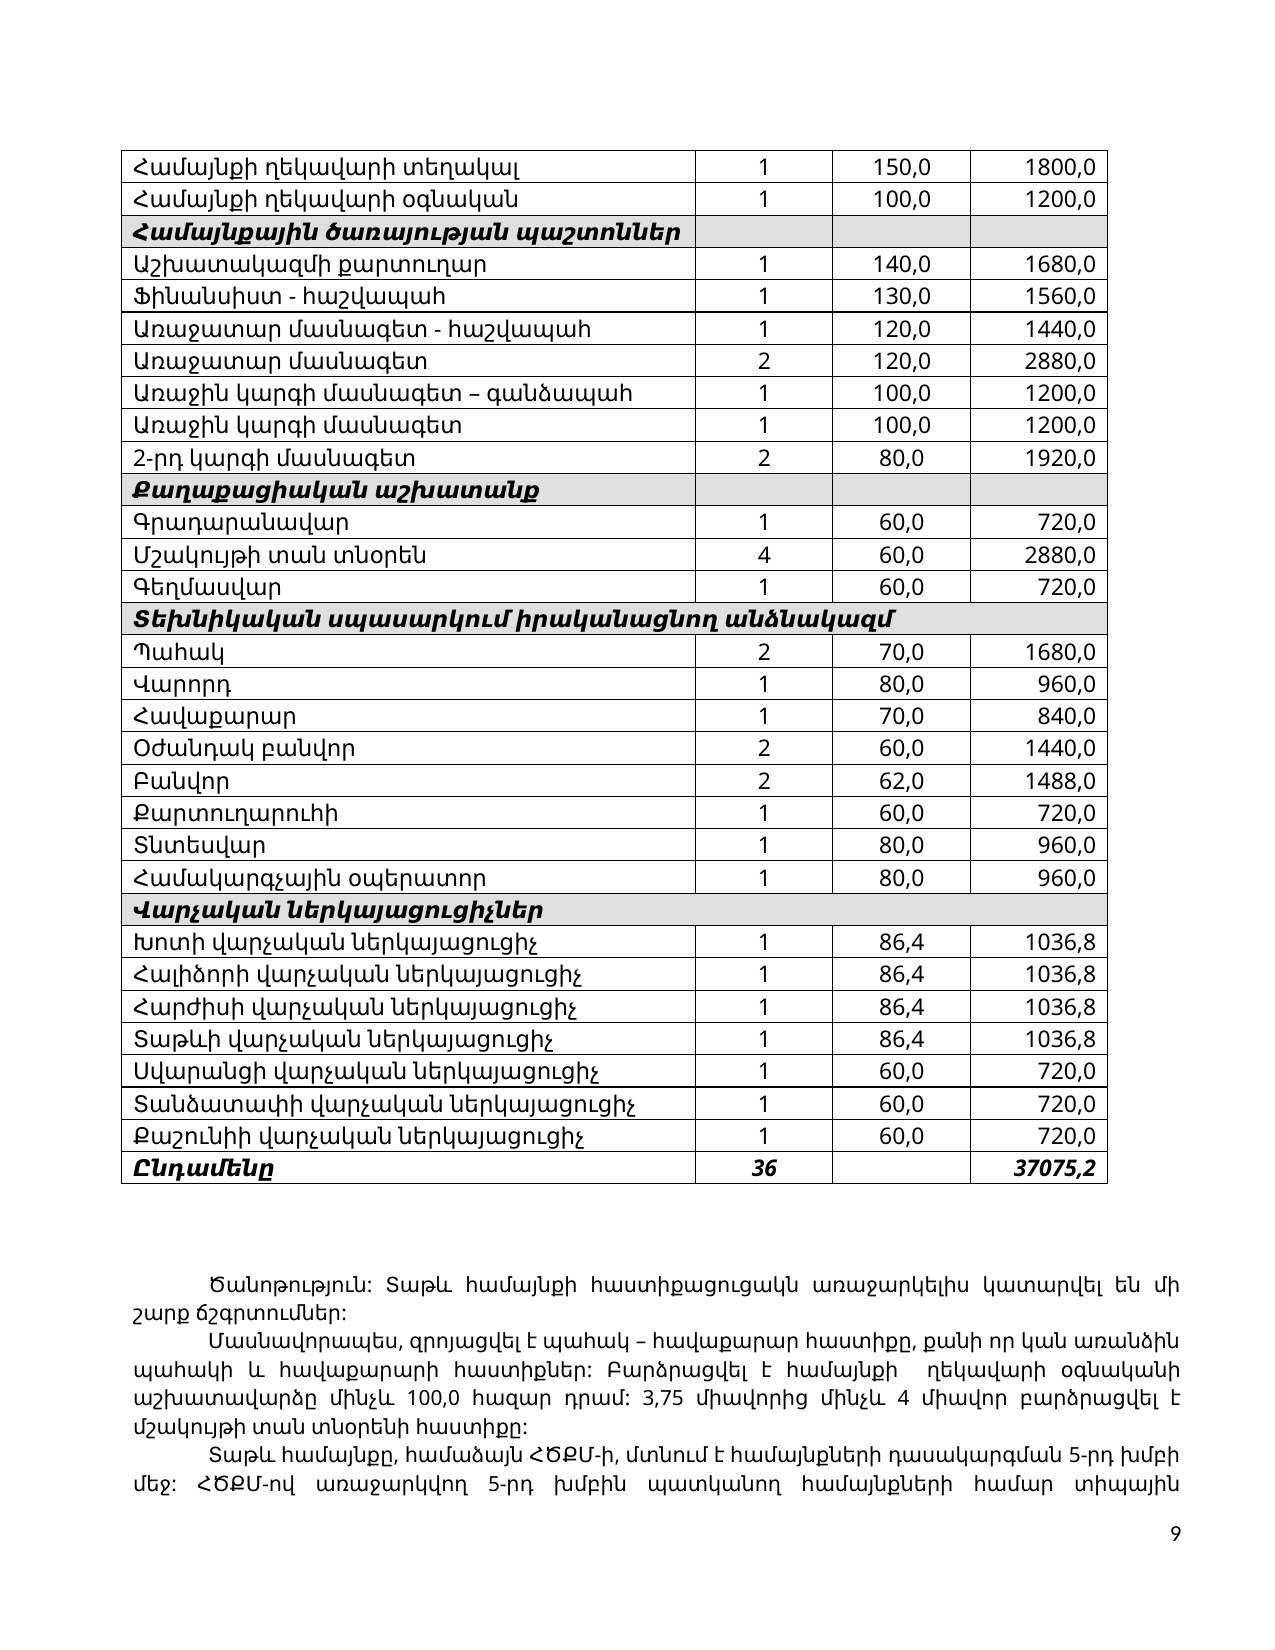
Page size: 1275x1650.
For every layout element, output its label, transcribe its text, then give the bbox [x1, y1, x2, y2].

table_cell 1 [696, 1088, 832, 1119]
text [133, 1440, 1181, 1497]
table_cell 60,0 [833, 732, 970, 763]
table_cell 1200,0 [971, 409, 1107, 441]
table_cell 1 [696, 409, 832, 441]
table_cell 1 [696, 700, 832, 731]
table_cell Սվարանցի վարչական ներկայացուցիչ [122, 1055, 695, 1086]
table_cell 1 [696, 861, 832, 893]
table_cell 720,0 [971, 1120, 1107, 1151]
table_cell 60,0 [833, 506, 970, 537]
table_cell 140,0 [833, 248, 970, 279]
table_cell Համայնքի ղեկավարի տեղակալ [122, 151, 695, 182]
table_cell 720,0 [971, 506, 1107, 537]
table_cell 120,0 [833, 345, 970, 376]
table_cell 720,0 [971, 1088, 1107, 1119]
table_cell 1680,0 [971, 248, 1107, 279]
table_cell 1440,0 [971, 313, 1107, 344]
table_cell Առաջատար մասնագետ [122, 345, 695, 376]
table_cell [833, 216, 970, 247]
table_cell 720,0 [971, 797, 1107, 828]
table_cell 2-րդ կարգի մասնագետ [122, 442, 695, 473]
table_cell Հարժիսի վարչական ներկայացուցիչ [122, 991, 695, 1022]
table_cell Աշխատակազմի քարտուղար [122, 248, 695, 279]
table_cell 100,0 [833, 409, 970, 441]
table_cell 2 [696, 345, 832, 376]
table_cell 1036,8 [971, 926, 1107, 957]
table_cell Գրադարանավար [122, 506, 695, 537]
table_cell 37075,2 [971, 1152, 1107, 1183]
table_cell [696, 216, 832, 247]
table_cell Քաշունիի վարչական ներկայացուցիչ [122, 1120, 695, 1151]
table_cell 1 [696, 829, 832, 860]
table_cell 2880,0 [971, 539, 1107, 570]
table_cell Քաղաքացիական աշխատանք [122, 474, 695, 505]
table_cell 86,4 [833, 926, 970, 957]
table_cell 1 [696, 571, 832, 602]
table_cell Գեղմասվար [122, 571, 695, 602]
table_cell 960,0 [971, 829, 1107, 860]
table_cell 1680,0 [971, 635, 1107, 667]
table_cell Տեխնիկական սպասարկում իրականացնող անձնակազմ [122, 603, 1107, 634]
table_cell Համայնքի ղեկավարի օգնական [122, 183, 695, 214]
table_cell 1 [696, 1120, 832, 1151]
text Մասնավորապես, զրոյացվել է պահակ – հավաքարար հաստիքը, քանի որ կան առանձին պահակի և հավաքարարի հաստիքներ: Բարձրացվել է համայնքի ղեկավարի օգնականի աշխատավարձը մինչև 100,0 հազար դրամ: 3,75 միավորից մինչև 4 միավոր բարձրացվել է մշակույթի տան տնօրենի հաստիքը: [133, 1327, 1181, 1440]
table_cell Վարորդ [122, 668, 695, 699]
table_cell 86,4 [833, 1023, 970, 1054]
table_cell 60,0 [833, 797, 970, 828]
table_cell 70,0 [833, 700, 970, 731]
table_cell 1 [696, 1023, 832, 1054]
table_cell 80,0 [833, 861, 970, 893]
table_cell Ֆինանսիստ - հաշվապահ [122, 280, 695, 311]
table_cell Մշակույթի տան տնօրեն [122, 539, 695, 570]
table_cell [696, 474, 832, 505]
table_cell 86,4 [833, 958, 970, 989]
table_cell 1 [696, 151, 832, 182]
table_cell 1800,0 [971, 151, 1107, 182]
table_cell [971, 474, 1107, 505]
table_cell Բանվոր [122, 765, 695, 796]
table_cell 1 [696, 668, 832, 699]
table_cell 2 [696, 732, 832, 763]
table_cell 1488,0 [971, 765, 1107, 796]
table_cell 840,0 [971, 700, 1107, 731]
table_cell 1 [696, 1055, 832, 1086]
table_cell 60,0 [833, 1055, 970, 1086]
table_cell Առաջին կարգի մասնագետ – գանձապահ [122, 377, 695, 408]
table_cell Օժանդակ բանվոր [122, 732, 695, 763]
table_cell 120,0 [833, 313, 970, 344]
table_cell 1 [696, 377, 832, 408]
table_cell 130,0 [833, 280, 970, 311]
table_cell Տաթևի վարչական ներկայացուցիչ [122, 1023, 695, 1054]
table_cell 960,0 [971, 861, 1107, 893]
table_cell 1 [696, 991, 832, 1022]
table_cell 1036,8 [971, 1023, 1107, 1054]
table_cell 1036,8 [971, 991, 1107, 1022]
table_cell Վարչական ներկայացուցիչներ [122, 894, 1107, 925]
table_cell 1 [696, 797, 832, 828]
table_cell 2880,0 [971, 345, 1107, 376]
table_cell 1 [696, 958, 832, 989]
text Ծանոթություն: Տաթև համայնքի հաստիքացուցակն առաջարկելիս կատարվել են մի շարք ճշգրտումներ: [133, 1270, 1181, 1327]
table_cell 1 [696, 926, 832, 957]
table_cell 1 [696, 183, 832, 214]
table_cell 1036,8 [971, 958, 1107, 989]
table_cell Հավաքարար [122, 700, 695, 731]
table_cell 86,4 [833, 991, 970, 1022]
table_cell [971, 216, 1107, 247]
table_cell 80,0 [833, 668, 970, 699]
table_cell 60,0 [833, 1088, 970, 1119]
table_cell 70,0 [833, 635, 970, 667]
table_cell 1200,0 [971, 377, 1107, 408]
table_cell 1 [696, 248, 832, 279]
table_cell 1 [696, 280, 832, 311]
table_cell Համայնքային ծառայության պաշտոններ [122, 216, 695, 247]
table_cell Առաջին կարգի մասնագետ [122, 409, 695, 441]
table_cell 80,0 [833, 442, 970, 473]
table_cell 2 [696, 765, 832, 796]
table_cell 2 [696, 442, 832, 473]
table_cell 1920,0 [971, 442, 1107, 473]
table_cell Տանձատափի վարչական ներկայացուցիչ [122, 1088, 695, 1119]
table_cell 720,0 [971, 571, 1107, 602]
table_cell Քարտուղարուհի [122, 797, 695, 828]
table_cell Խոտի վարչական ներկայացուցիչ [122, 926, 695, 957]
table_cell Տնտեսվար [122, 829, 695, 860]
table_cell 720,0 [971, 1055, 1107, 1086]
table_cell Հալիձորի վարչական ներկայացուցիչ [122, 958, 695, 989]
table_cell 960,0 [971, 668, 1107, 699]
table_cell 60,0 [833, 571, 970, 602]
table_cell 36 [696, 1152, 832, 1183]
table_cell 1440,0 [971, 732, 1107, 763]
table_cell Ընդամենը [122, 1152, 695, 1183]
table_cell [833, 474, 970, 505]
table_cell Պահակ [122, 635, 695, 667]
table_cell 80,0 [833, 829, 970, 860]
table_cell 1 [696, 506, 832, 537]
table_cell 1200,0 [971, 183, 1107, 214]
table_cell 60,0 [833, 1120, 970, 1151]
table_cell 1560,0 [971, 280, 1107, 311]
table_cell 4 [696, 539, 832, 570]
table_cell Համակարգչային օպերատոր [122, 861, 695, 893]
table_cell [833, 1152, 970, 1183]
table_cell 60,0 [833, 539, 970, 570]
table_cell 150,0 [833, 151, 970, 182]
table_cell 62,0 [833, 765, 970, 796]
table_cell 2 [696, 635, 832, 667]
table_cell Առաջատար մասնագետ - հաշվապահ [122, 313, 695, 344]
table_cell 1 [696, 313, 832, 344]
table_cell 100,0 [833, 377, 970, 408]
table_cell 100,0 [833, 183, 970, 214]
